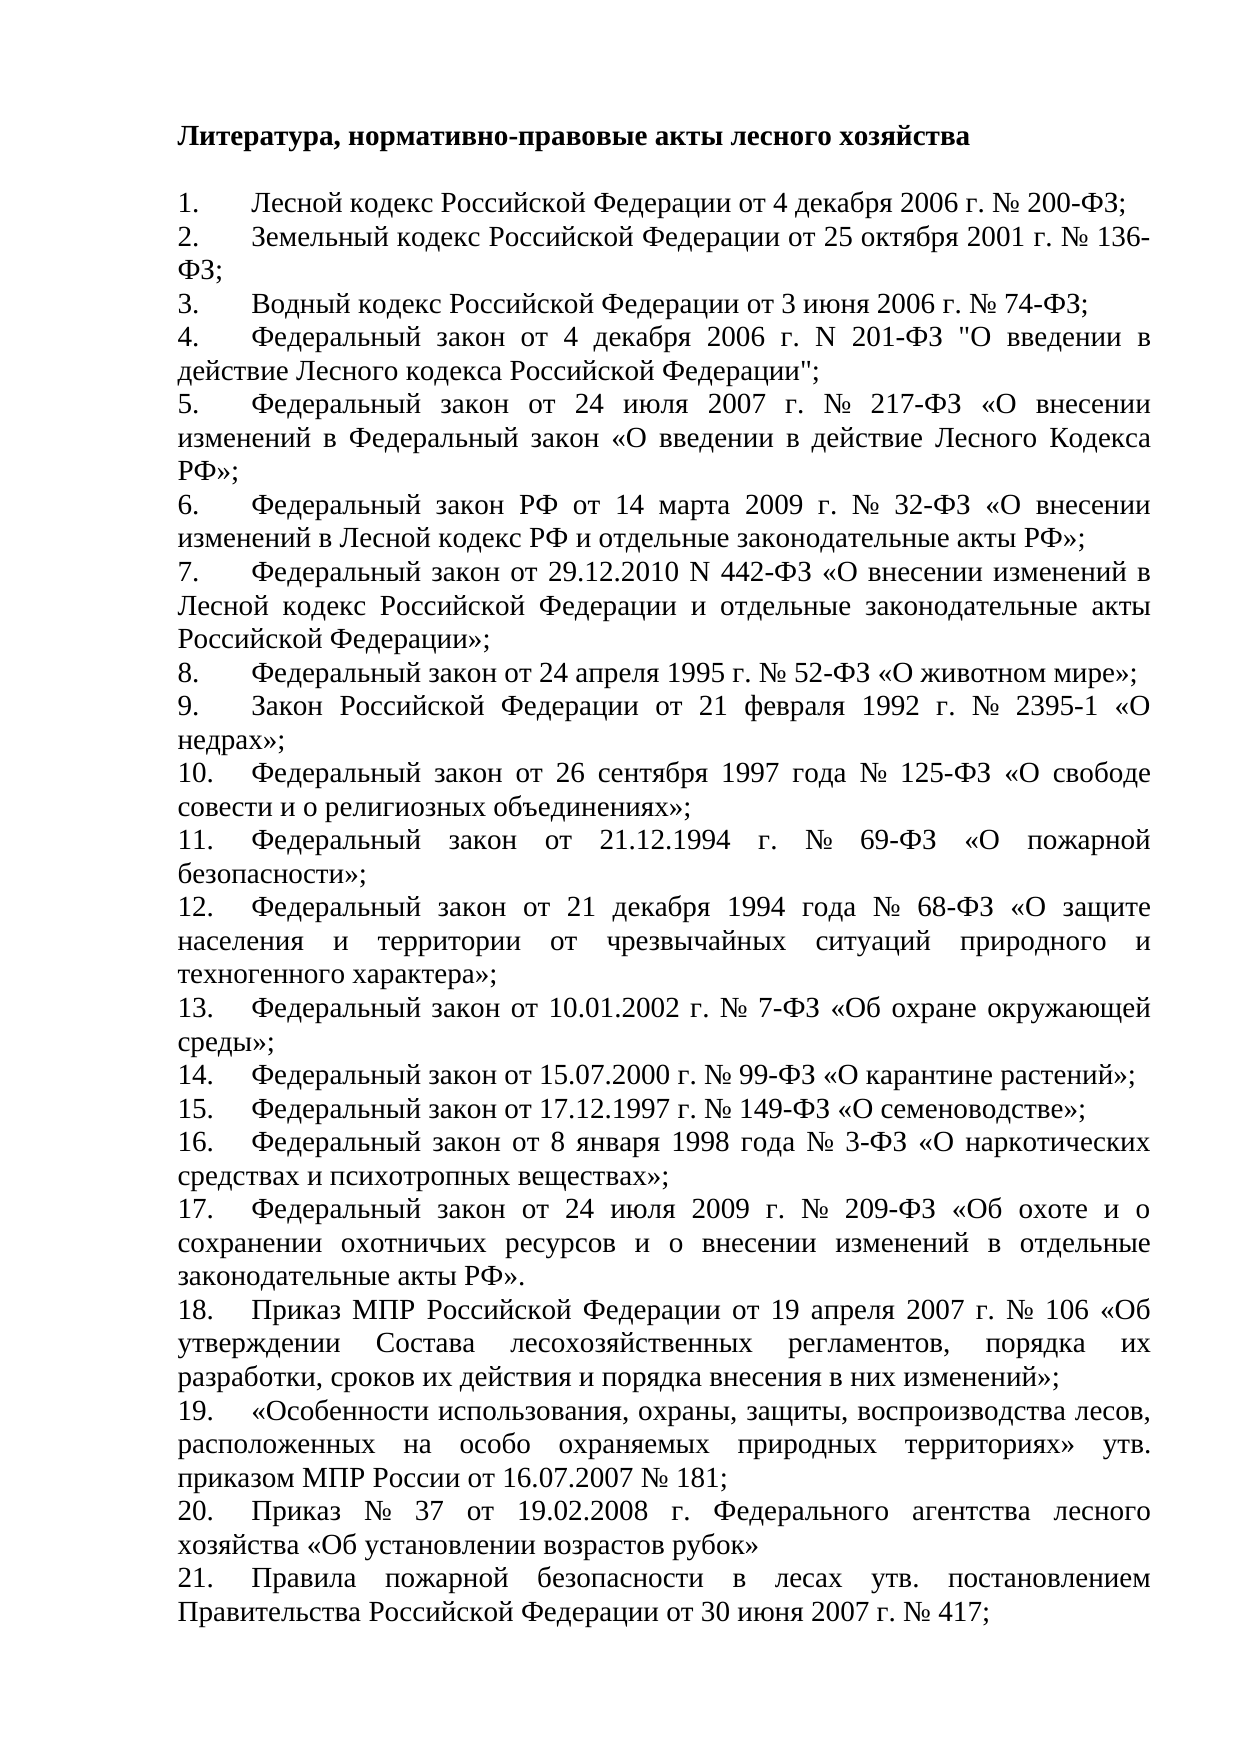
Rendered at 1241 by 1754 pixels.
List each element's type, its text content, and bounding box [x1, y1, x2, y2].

text 15. Федеральный закон от 17.12.1997 г. № 149-ФЗ «О семеноводстве»; [177, 1091, 1152, 1124]
text 11. Федеральный закон от 21.12.1994 г. № 69-ФЗ «О пожарной безопасности»; [177, 822, 1152, 889]
text 19. «Особенности использования, охраны, защиты, воспроизводства лесов, расположенных на особо охраняемых природных территориях» утв. приказом МПР России от 16.07.2007 № 181; [177, 1393, 1152, 1493]
text 14. Федеральный закон от 15.07.2000 г. № 99-ФЗ «О карантине растений»; [177, 1057, 1152, 1091]
text 5. Федеральный закон от 24 июля 2007 г. № 217-ФЗ «О внесении изменений в Федеральный закон «О введении в действие Лесного Кодекса РФ»; [177, 386, 1152, 487]
text 13. Федеральный закон от 10.01.2002 г. № 7-ФЗ «Об охране окружающей среды»; [177, 990, 1152, 1057]
text 10. Федеральный закон от 26 сентября 1997 года № 125-ФЗ «О свободе совести и о религиозных объединениях»; [177, 755, 1152, 822]
text 4. Федеральный закон от 4 декабря 2006 г. N 201-ФЗ "О введении в действие Лесного кодекса Российской Федерации"; [177, 319, 1152, 386]
text 6. Федеральный закон РФ от 14 марта 2009 г. № 32-ФЗ «О внесении изменений в Лесной кодекс РФ и отдельные законодательные акты РФ»; [177, 487, 1152, 554]
text 16. Федеральный закон от 8 января 1998 года № 3-ФЗ «О наркотических средствах и психотропных веществах»; [177, 1124, 1152, 1191]
text 8. Федеральный закон от 24 апреля 1995 г. № 52-ФЗ «О животном мире»; [177, 655, 1152, 688]
text Литература, нормативно-правовые акты лесного хозяйства [177, 118, 1152, 152]
text 9. Закон Российской Федерации от 21 февраля 1992 г. № 2395-1 «О недрах»; [177, 688, 1152, 755]
text 7. Федеральный закон от 29.12.2010 N 442-ФЗ «О внесении изменений в Лесной кодекс Российской Федерации и отдельные законодательные акты Российской Федерации»; [177, 554, 1152, 655]
text 2. Земельный кодекс Российской Федерации от 25 октября 2001 г. № 136-ФЗ; [177, 219, 1152, 286]
text 1. Лесной кодекс Российской Федерации от 4 декабря 2006 г. № 200-ФЗ; [177, 185, 1152, 219]
text 12. Федеральный закон от 21 декабря 1994 года № 68-ФЗ «О защите населения и территории от чрезвычайных ситуаций природного и техногенного характера»; [177, 889, 1152, 990]
text 17. Федеральный закон от 24 июля 2009 г. № 209-ФЗ «Об охоте и о сохранении охотничьих ресурсов и о внесении изменений в отдельные законодательные акты РФ». [177, 1191, 1152, 1292]
text 18. Приказ МПР Российской Федерации от 19 апреля 2007 г. № 106 «Об утверждении Состава лесохозяйственных регламентов, порядка их разработки, сроков их действия и порядка внесения в них изменений»; [177, 1292, 1152, 1393]
text 21. Правила пожарной безопасности в лесах утв. постановлением Правительства Российской Федерации от 30 июня 2007 г. № 417; [177, 1560, 1152, 1627]
text 20. Приказ № 37 от 19.02.2008 г. Федерального агентства лесного хозяйства «Об установлении возрастов рубок» [177, 1493, 1152, 1560]
text 3. Водный кодекс Российской Федерации от 3 июня 2006 г. № 74-ФЗ; [177, 286, 1152, 319]
